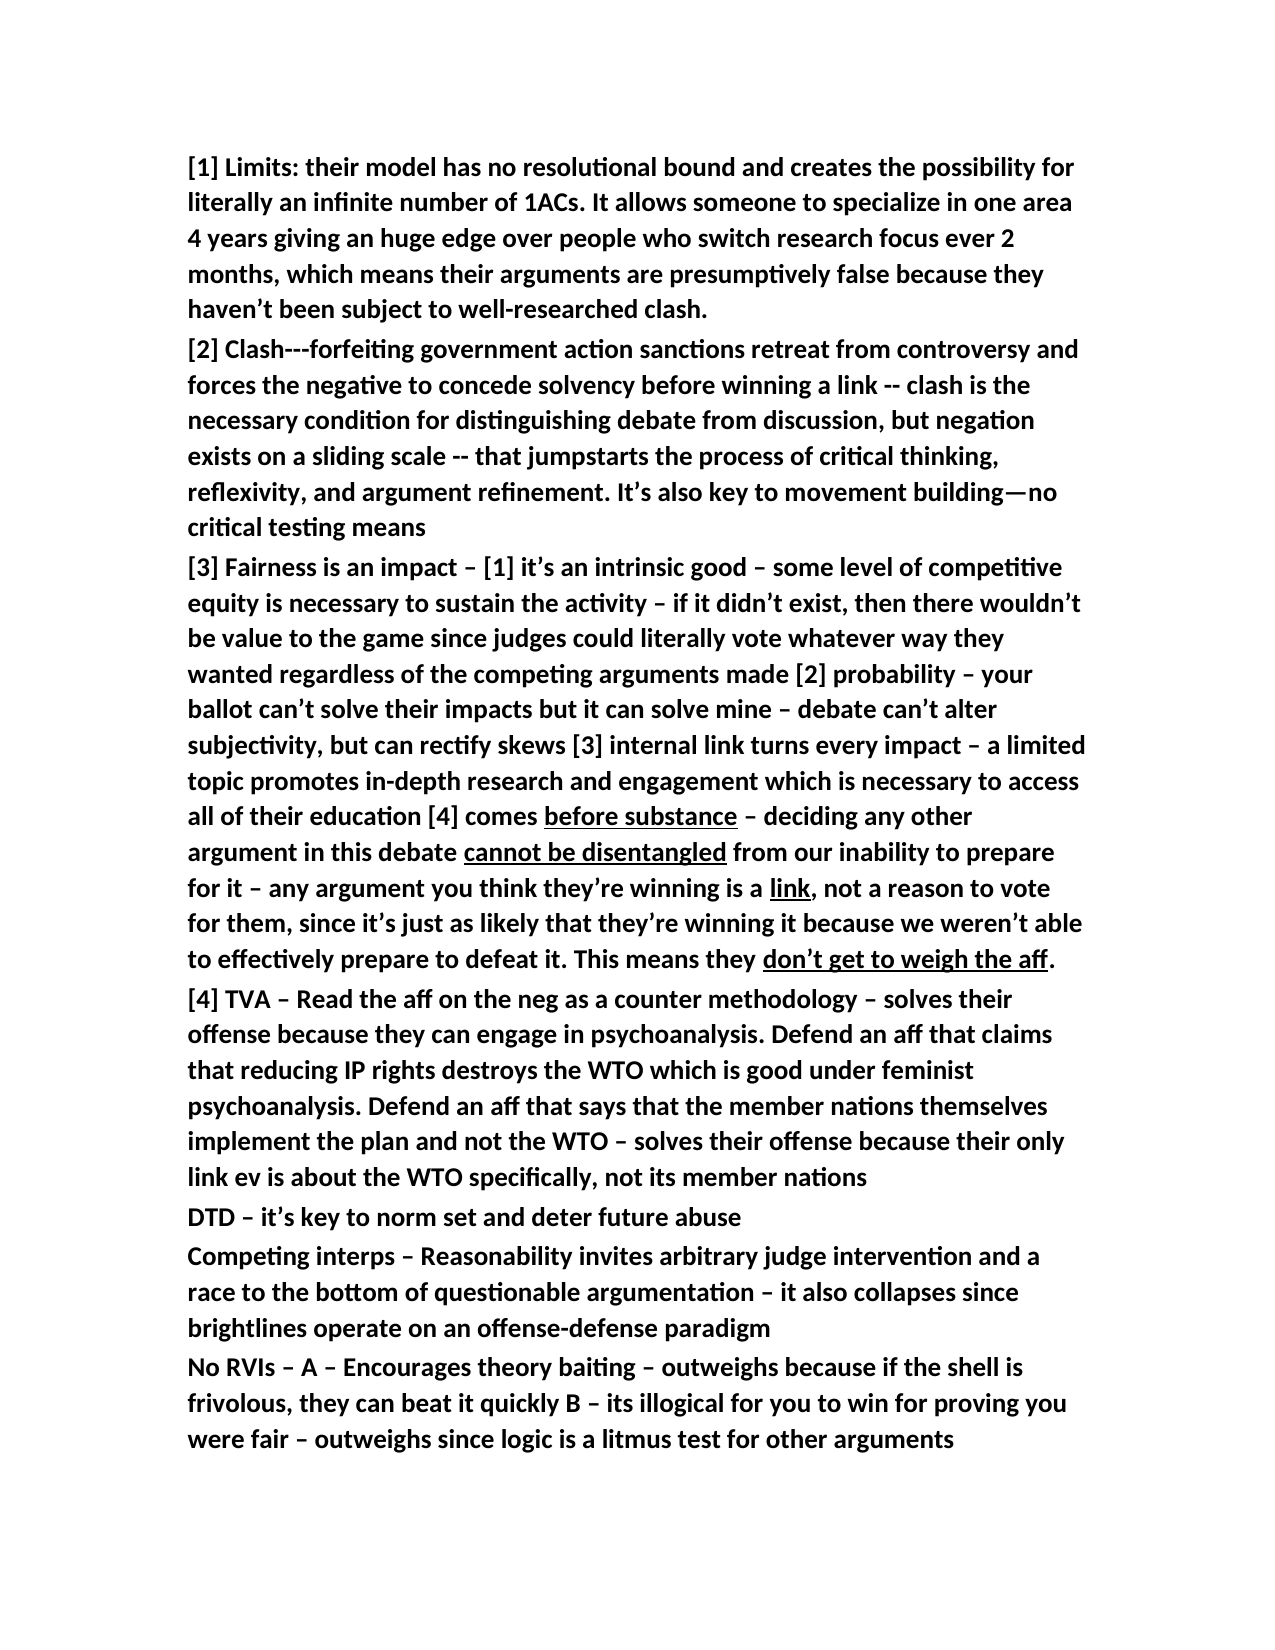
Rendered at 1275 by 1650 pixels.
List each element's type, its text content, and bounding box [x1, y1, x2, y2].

subtitle [1] Limits: their model has no resolutional bound and creates the possibility for literally an infinite number of 1ACs. It allows someone to specialize in one area 4 years giving an huge edge over people who switch research focus ever 2 months, which means their arguments are presumptively false because they haven’t been subject to well-researched clash. [187, 150, 1087, 326]
subtitle Competing interps – Reasonability invites arbitrary judge intervention and a race to the bottom of questionable argumentation – it also collapses since brightlines operate on an offense-defense paradigm [187, 1239, 1087, 1344]
subtitle [3] Fairness is an impact – [1] it’s an intrinsic good – some level of competitive equity is necessary to sustain the activity – if it didn’t exist, then there wouldn’t be value to the game since judges could literally vote whatever way they wanted regardless of the competing arguments made [2] probability – your ballot can’t solve their impacts but it can solve mine – debate can’t alter subjectivity, but can rectify skews [3] internal link turns every impact – a limited topic promotes in-depth research and engagement which is necessary to access all of their education [4] comes before substance – deciding any other argument in this debate cannot be disentangled from our inability to prepare for it – any argument you think they’re winning is a link, not a reason to vote for them, since it’s just as likely that they’re winning it because we weren’t able to effectively prepare to defeat it. This means they don’t get to weigh the aff. [187, 550, 1087, 975]
subtitle DTD – it’s key to norm set and deter future abuse [187, 1200, 1087, 1233]
subtitle [2] Clash---forfeiting government action sanctions retreat from controversy and forces the negative to concede solvency before winning a link -- clash is the necessary condition for distinguishing debate from discussion, but negation exists on a sliding scale -- that jumpstarts the process of critical thinking, reflexivity, and argument refinement. It’s also key to movement building—no critical testing means [187, 332, 1087, 543]
subtitle No RVIs – A – Encourages theory baiting – outweighs because if the shell is frivolous, they can beat it quickly B – its illogical for you to win for proving you were fair – outweighs since logic is a litmus test for other arguments [187, 1351, 1087, 1455]
subtitle [4] TVA – Read the aff on the neg as a counter methodology – solves their offense because they can engage in psychoanalysis. Defend an aff that claims that reducing IP rights destroys the WTO which is good under feminist psychoanalysis. Defend an aff that says that the member nations themselves implement the plan and not the WTO – solves their offense because their only link ev is about the WTO specifically, not its member nations [187, 982, 1087, 1193]
